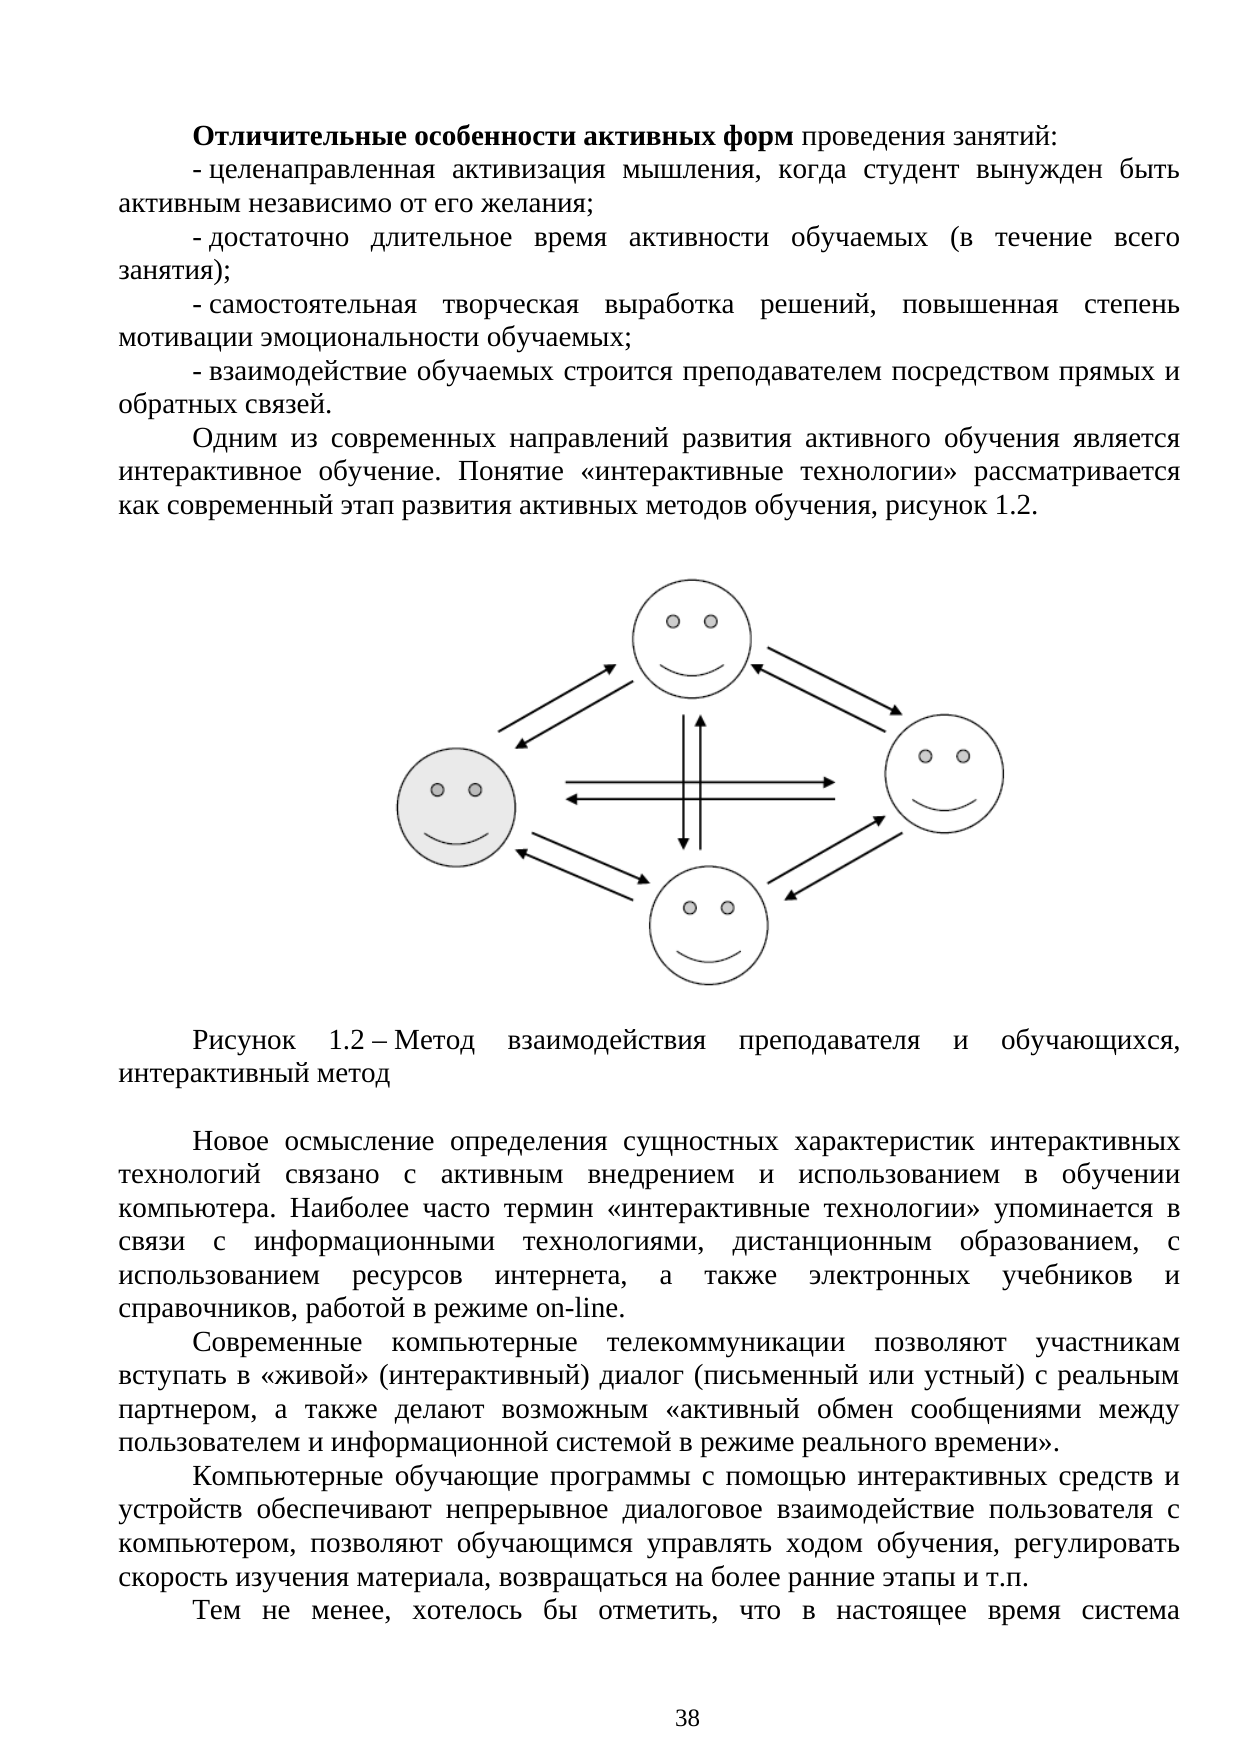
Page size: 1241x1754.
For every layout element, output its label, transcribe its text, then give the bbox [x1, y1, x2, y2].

text - целенаправленная активизация мышления, когда студент вынужден быть активным независимо от его желания; [118, 152, 1181, 219]
text Отличительные особенности активных форм проведения занятий: [118, 118, 1181, 152]
text Компьютерные обучающие программы с помощью интерактивных средств и устройств обеспечивают непрерывное диалоговое взаимодействие пользователя с компьютером, позволяют обучающимся управлять ходом обучения, регулировать скорость изучения материала, возвращаться на более ранние этапы и т.п. [118, 1458, 1181, 1592]
text - взаимодействие обучаемых строится преподавателем посредством прямых и обратных связей. [118, 353, 1181, 420]
text Новое осмысление определения сущностных характеристик интерактивных технологий связано с активным внедрением и использованием в обучении компьютера. Наиболее часто термин «интерактивные технологии» упоминается в связи с информационными технологиями, дистанционным образованием, с использованием ресурсов интернета, а также электронных учебников и справочников, работой в режиме on-line. [118, 1123, 1181, 1324]
text - самостоятельная творческая выработка решений, повышенная степень мотивации эмоциональности обучаемых; [118, 286, 1181, 353]
picture [364, 554, 1009, 989]
text Современные компьютерные телекоммуникации позволяют участникам вступать в «живой» (интерактивный) диалог (письменный или устный) с реальным партнером, а также делают возможным «активный обмен сообщениями между пользователем и информационной системой в режиме реального времени». [118, 1324, 1181, 1458]
text Рисунок 1.2 – Метод взаимодействия преподавателя и обучающихся, интерактивный метод [118, 1022, 1181, 1089]
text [118, 1592, 1181, 1626]
text Одним из современных направлений развития активного обучения является интерактивное обучение. Понятие «интерактивные технологии» рассматривается как современный этап развития активных методов обучения, рисунок 1.2. [118, 420, 1181, 521]
text - достаточно длительное время активности обучаемых (в течение всего занятия); [118, 219, 1181, 286]
